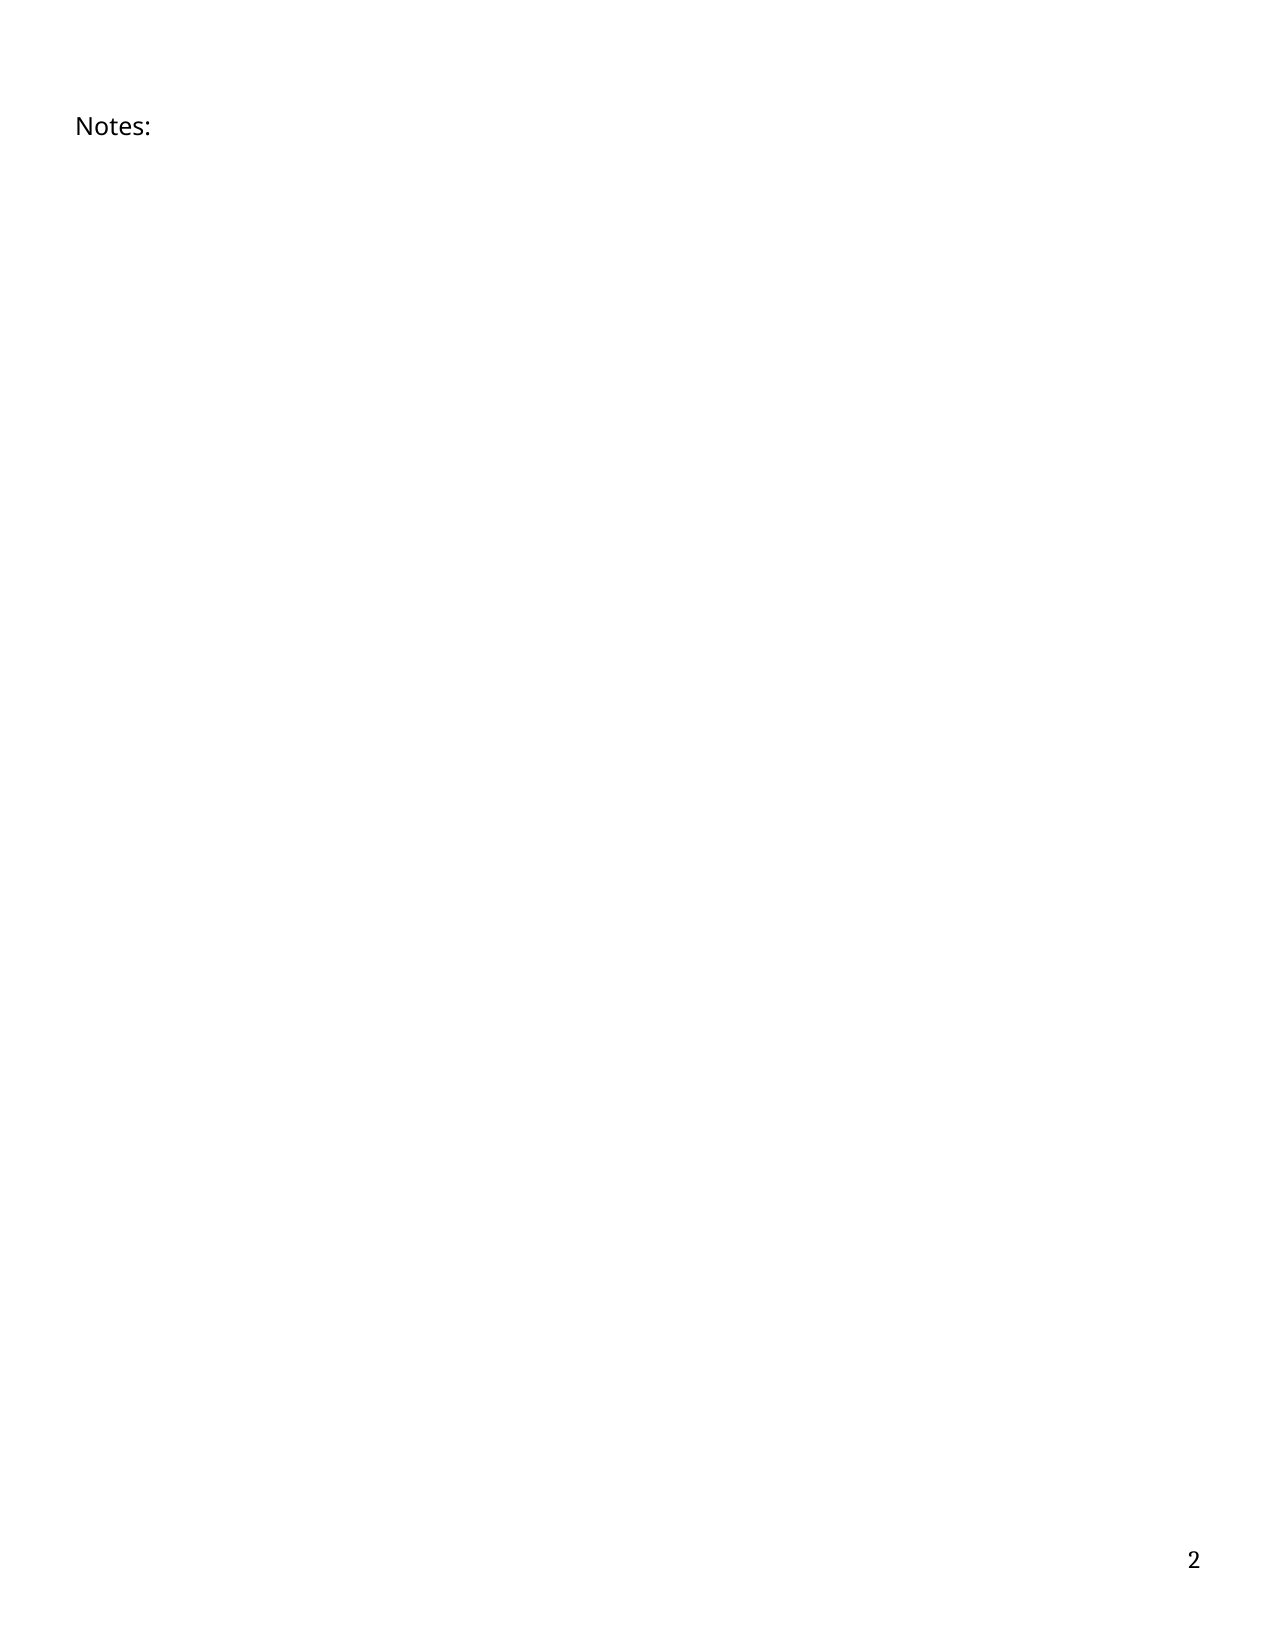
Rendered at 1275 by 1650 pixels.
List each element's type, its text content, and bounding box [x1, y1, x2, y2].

text Notes: [75, 109, 1200, 143]
